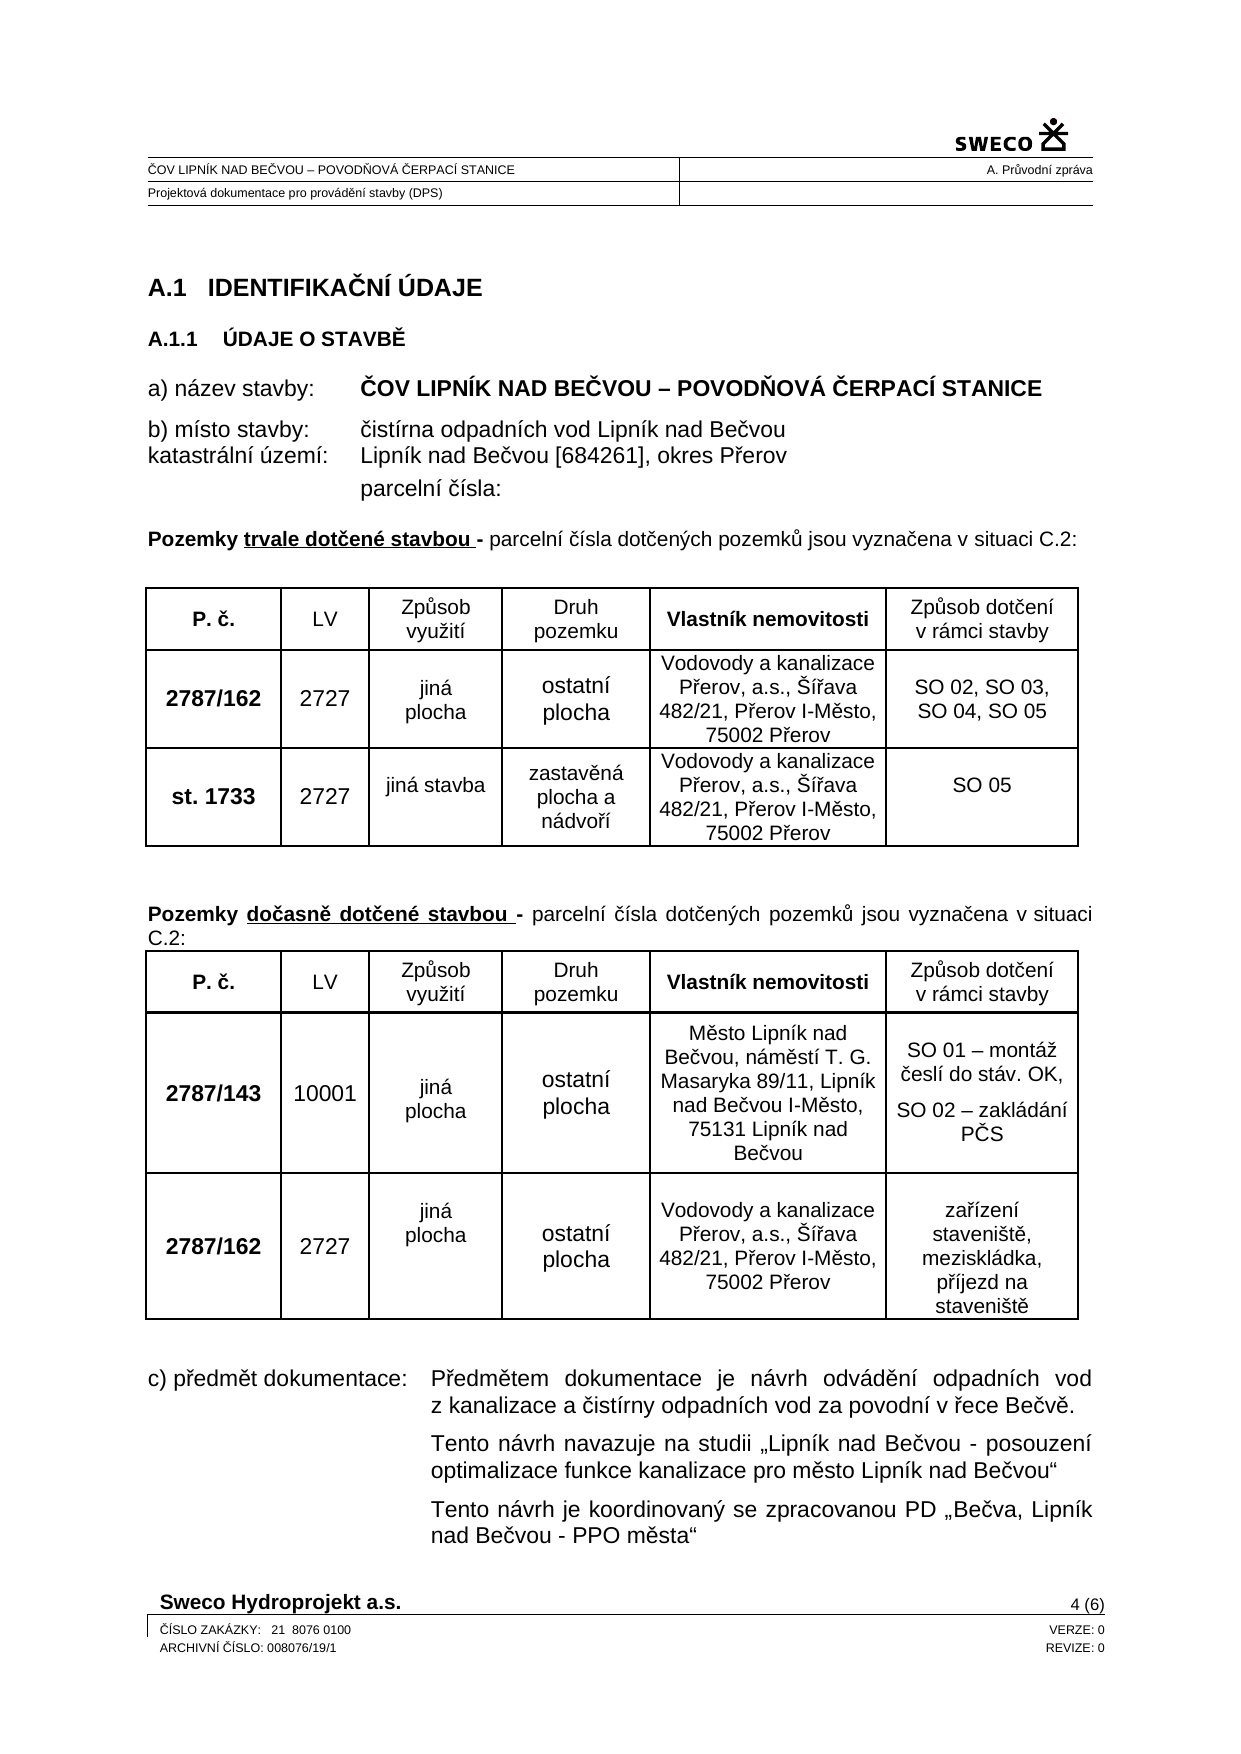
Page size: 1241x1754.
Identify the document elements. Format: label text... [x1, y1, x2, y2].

table_cell jiná plocha [370, 1174, 501, 1318]
table_cell 10001 [282, 1014, 368, 1172]
table_header Způsob využití [370, 952, 501, 1011]
table_cell ostatní plocha [503, 651, 649, 747]
table_cell SO 01 – montáž česlí do stáv. OK, SO 02 – zakládání PČS [887, 1014, 1077, 1172]
table_cell 2787/143 [147, 1014, 280, 1172]
table_cell 2727 [282, 651, 368, 747]
table_cell zařízení staveniště, meziskládka, příjezd na staveniště [887, 1174, 1077, 1318]
text Pozemky trvale dotčené stavbou - parcelní čísla dotčených pozemků jsou vyznačena v situaci C.2: [148, 526, 1092, 550]
table_cell jiná stavba [370, 749, 501, 844]
text parcelní čísla: [360, 475, 1092, 501]
table_cell st. 1733 [147, 749, 280, 844]
table_cell ostatní plocha [503, 1014, 649, 1172]
table_header Vlastník nemovitosti [651, 589, 885, 649]
table_cell 2727 [282, 749, 368, 844]
table_header Způsob dotčení v rámci stavby [887, 589, 1077, 649]
table_cell 2787/162 [147, 651, 280, 747]
table_header Způsob dotčení v rámci stavby [887, 952, 1077, 1011]
table_header LV [282, 589, 368, 649]
text a) název stavby: ČOV LIPNÍK NAD BEČVOU – POVODŇOVÁ ČERPACÍ STANICE [148, 375, 1092, 402]
text katastrální území: Lipník nad Bečvou [684261], okres Přerov [148, 442, 1092, 469]
table_header P. č. [147, 589, 280, 649]
text Pozemky dočasně dotčené stavbou - parcelní čísla dotčených pozemků jsou vyznačena v situaci C.2: [148, 902, 1092, 950]
table_cell Vodovody a kanalizace Přerov, a.s., Šířava 482/21, Přerov I-Město, 75002 Přerov [651, 651, 885, 747]
table_header Vlastník nemovitosti [651, 952, 885, 1011]
table_header Způsob využití [370, 589, 501, 649]
table_cell Vodovody a kanalizace Přerov, a.s., Šířava 482/21, Přerov I-Město, 75002 Přerov [651, 749, 885, 844]
table_cell SO 02, SO 03, SO 04, SO 05 [887, 651, 1077, 747]
text Tento návrh je koordinovaný se zpracovanou PD „Bečva, Lipník nad Bečvou - PPO města“ [431, 1496, 1092, 1548]
table_header LV [282, 952, 368, 1011]
table_cell 2787/162 [147, 1174, 280, 1318]
text Tento návrh navazuje na studii „Lipník nad Bečvou - posouzení optimalizace funkce kanalizace pro město Lipník nad Bečvou“ [148, 1430, 1092, 1483]
table_cell zastavěná plocha a nádvoří [503, 749, 649, 844]
table_cell Město Lipník nad Bečvou, náměstí T. G. Masaryka 89/11, Lipník nad Bečvou I-Město, 75131 Lipník nad Bečvou [651, 1014, 885, 1172]
table_cell jiná plocha [370, 1014, 501, 1172]
table_cell jiná plocha [370, 651, 501, 747]
table_cell ostatní plocha [503, 1174, 649, 1318]
table_cell Vodovody a kanalizace Přerov, a.s., Šířava 482/21, Přerov I-Město, 75002 Přerov [651, 1174, 885, 1318]
text b) místo stavby: čistírna odpadních vod Lipník nad Bečvou [148, 416, 1092, 442]
table_header P. č. [147, 952, 280, 1011]
table_header Druh pozemku [503, 589, 649, 649]
text c) předmět dokumentace: Předmětem dokumentace je návrh odvádění odpadních vod z kanalizace a čistírny odpadních vod za povodní v řece Bečvě. [148, 1365, 1092, 1418]
subtitle Identifikační údaje [148, 273, 1092, 301]
table_header Druh pozemku [503, 952, 649, 1011]
table_cell SO 05 [887, 749, 1077, 844]
table_cell 2727 [282, 1174, 368, 1318]
subtitle Údaje o stavbě [148, 326, 1092, 350]
